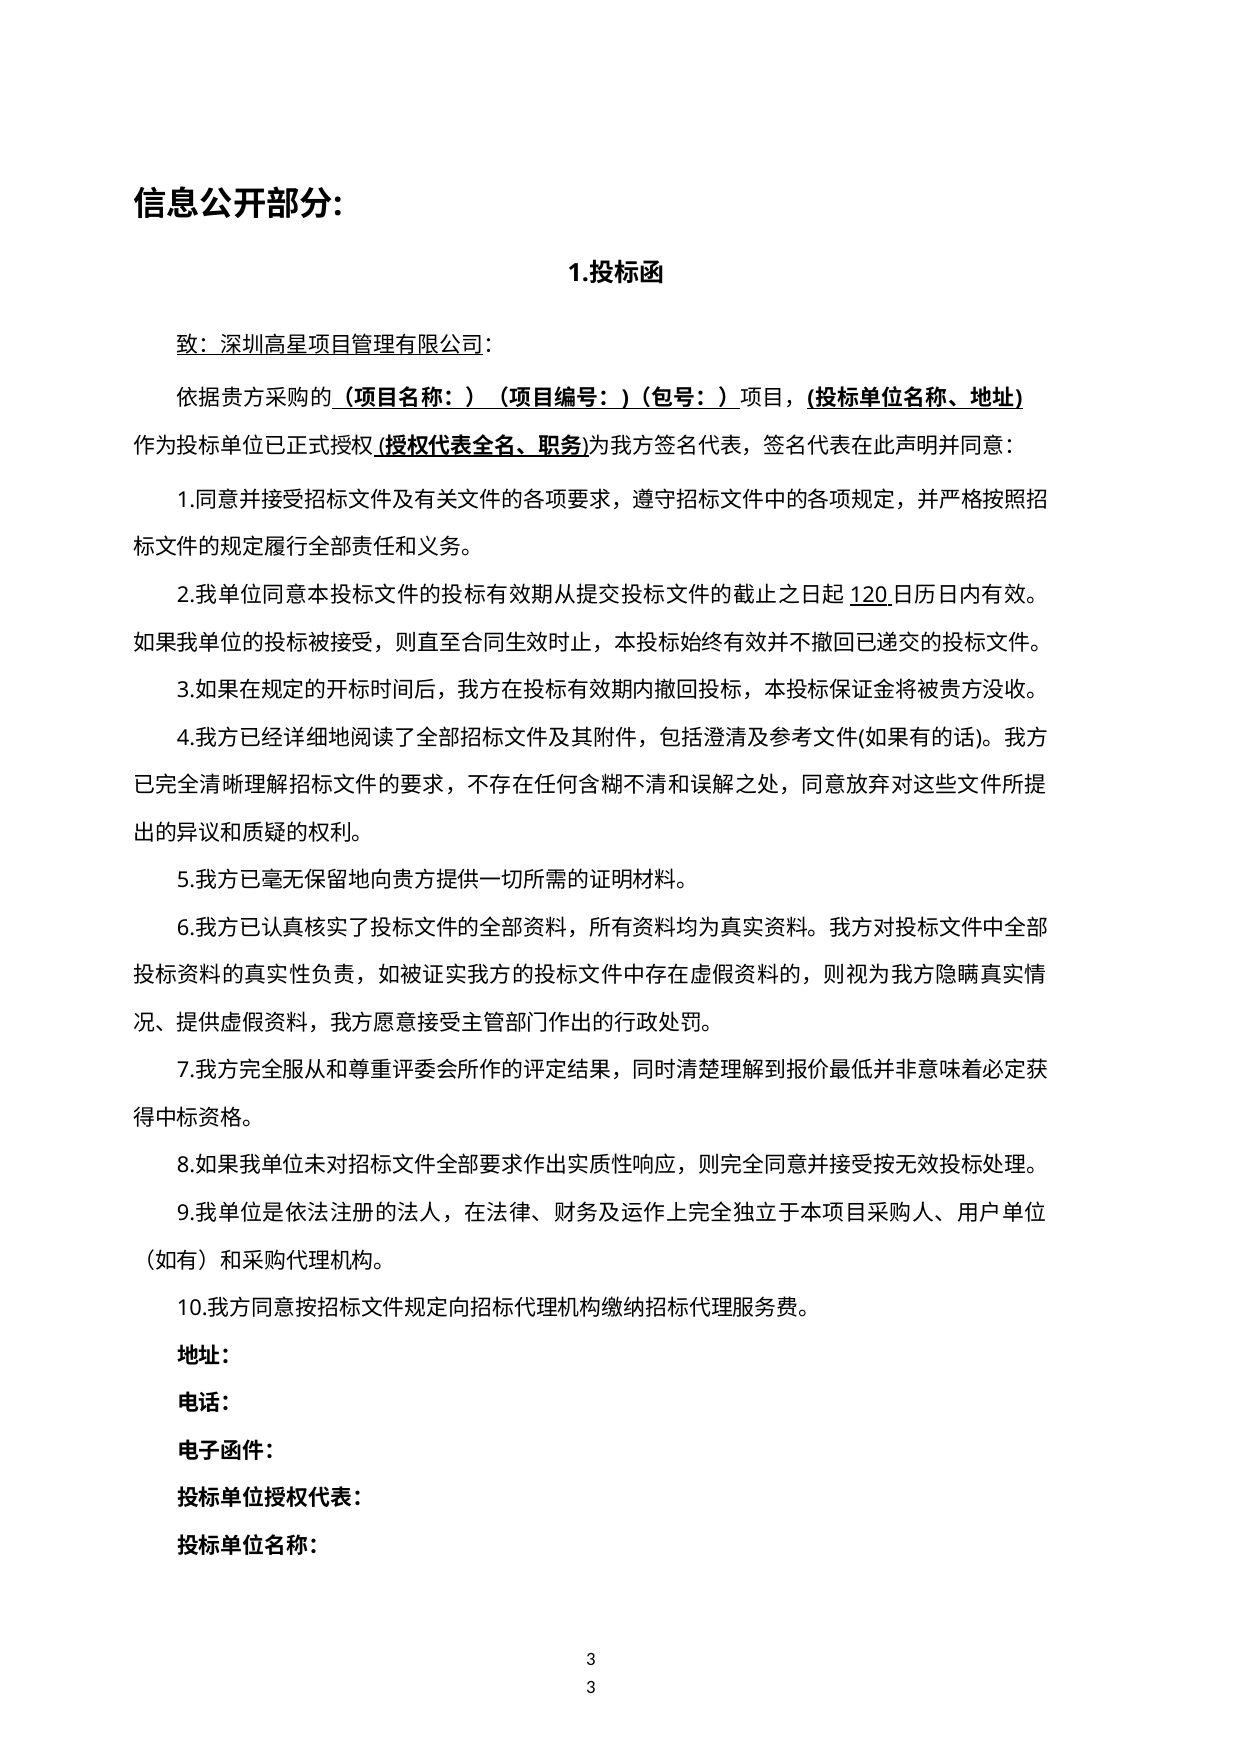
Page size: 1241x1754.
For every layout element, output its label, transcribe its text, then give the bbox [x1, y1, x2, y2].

text 地址： [133, 1338, 1048, 1369]
text 电子函件： [133, 1433, 1048, 1464]
text 10.我方同意按招标文件规定向招标代理机构缴纳招标代理服务费。 [133, 1290, 1048, 1322]
text 1.同意并接受招标文件及有关文件的各项要求，遵守招标文件中的各项规定，并严格按照招标文件的规定履行全部责任和义务。 [133, 482, 1048, 561]
text 4.我方已经详细地阅读了全部招标文件及其附件，包括澄清及参考文件(如果有的话)。我方已完全清晰理解招标文件的要求，不存在任何含糊不清和误解之处，同意放弃对这些文件所提出的异议和质疑的权利。 [133, 719, 1048, 846]
text 9.我单位是依法注册的法人，在法律、财务及运作上完全独立于本项目采购人、用户单位（如有）和采购代理机构。 [133, 1195, 1048, 1274]
subtitle 1.投标函 [133, 253, 1048, 289]
text 8.如果我单位未对招标文件全部要求作出实质性响应，则完全同意并接受按无效投标处理。 [133, 1147, 1048, 1179]
subtitle 信息公开部分: [133, 177, 1048, 226]
text 致：深圳高星项目管理有限公司： [133, 327, 1048, 358]
text 投标单位授权代表： [133, 1480, 1048, 1512]
text 7.我方完全服从和尊重评委会所作的评定结果，同时清楚理解到报价最低并非意味着必定获得中标资格。 [133, 1052, 1048, 1132]
text 依据贵方采购的（项目名称：）（项目编号：)（包号：）项目，(投标单位名称、地址)作为投标单位已正式授权 (授权代表全名、职务)为我方签名代表，签名代表在此声明并同意： [133, 380, 1023, 460]
text 投标单位名称： [133, 1528, 1048, 1559]
text 5.我方已毫无保留地向贵方提供一切所需的证明材料。 [133, 862, 1048, 894]
text 3.如果在规定的开标时间后，我方在投标有效期内撤回投标，本投标保证金将被贵方没收。 [133, 672, 1048, 704]
text 6.我方已认真核实了投标文件的全部资料，所有资料均为真实资料。我方对投标文件中全部投标资料的真实性负责，如被证实我方的投标文件中存在虚假资料的，则视为我方隐瞒真实情况、提供虚假资料，我方愿意接受主管部门作出的行政处罚。 [133, 910, 1048, 1037]
text 2.我单位同意本投标文件的投标有效期从提交投标文件的截止之日起120日历日内有效。如果我单位的投标被接受，则直至合同生效时止，本投标始终有效并不撤回已递交的投标文件。 [133, 577, 1048, 656]
text 电话： [133, 1385, 1048, 1417]
